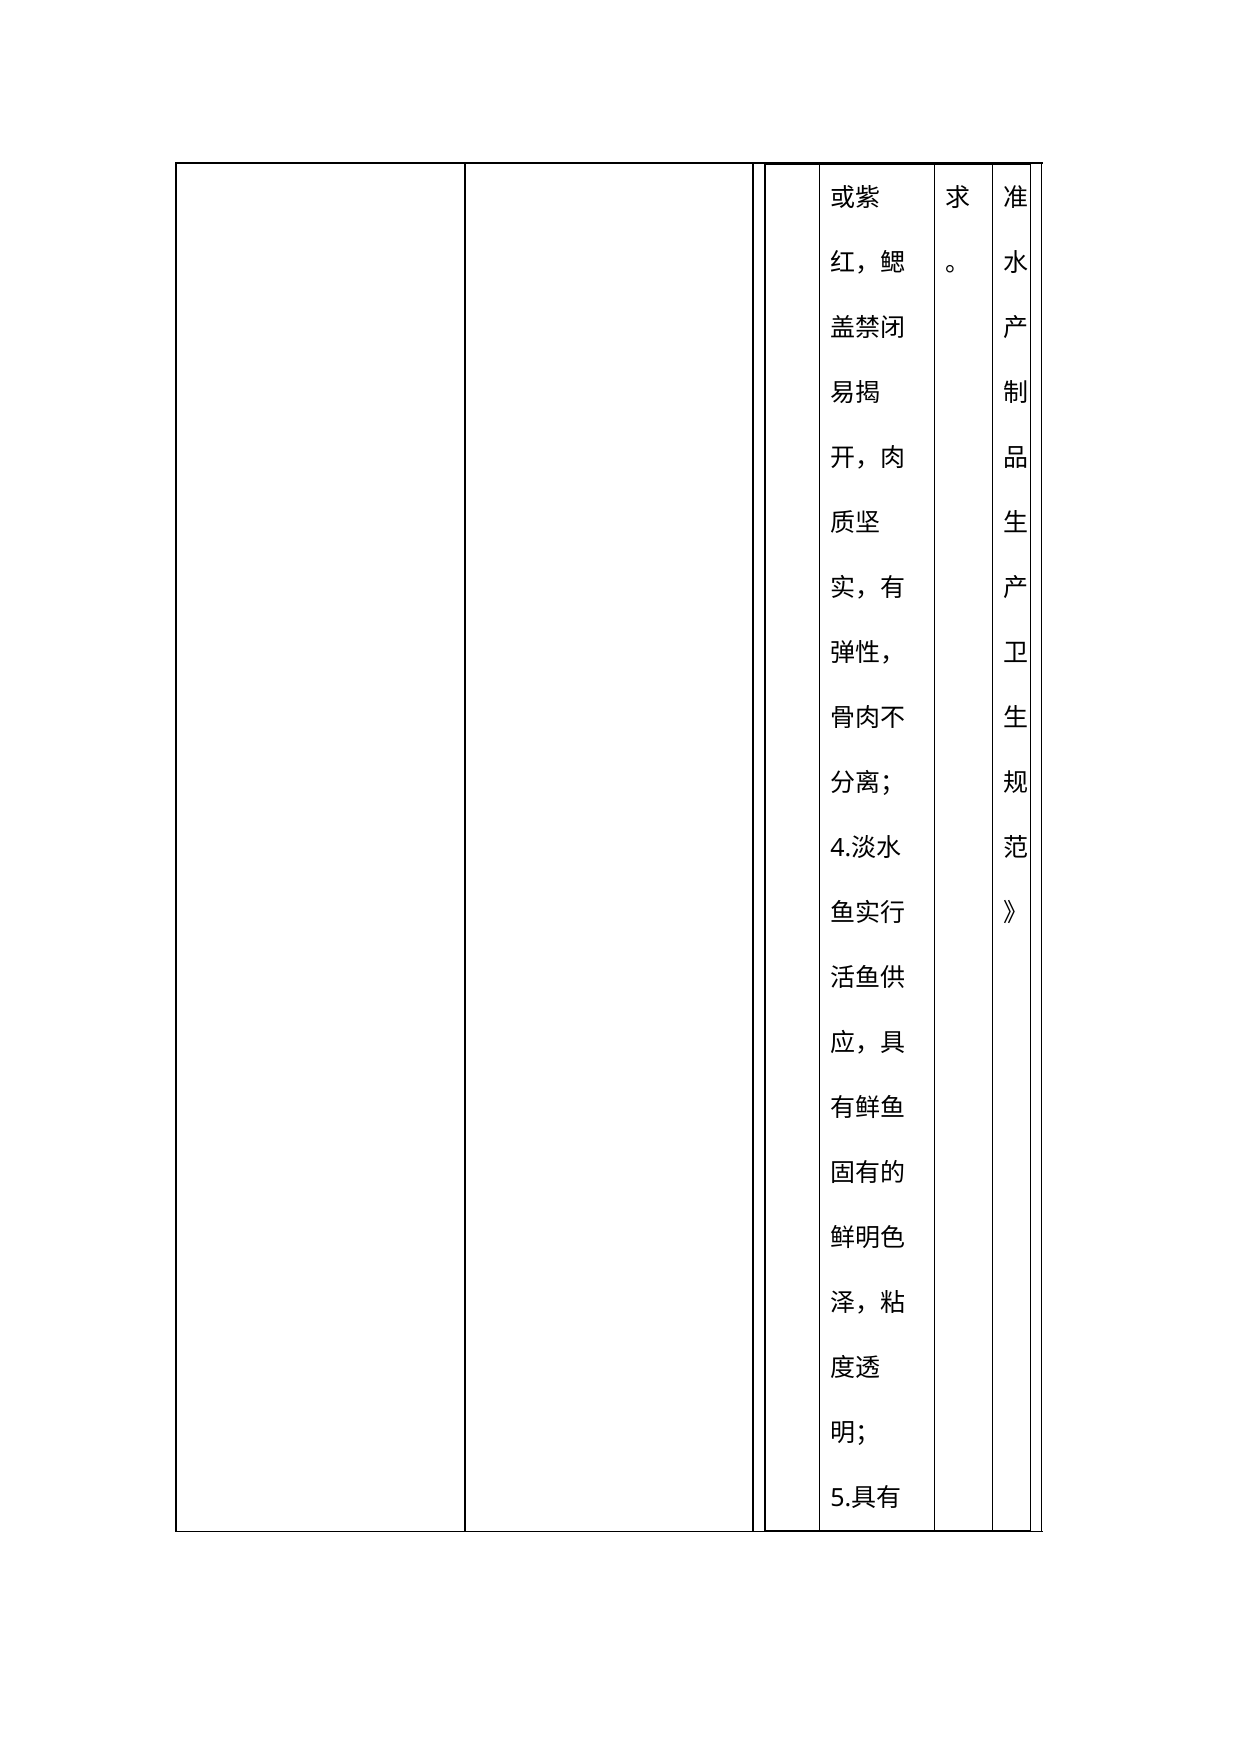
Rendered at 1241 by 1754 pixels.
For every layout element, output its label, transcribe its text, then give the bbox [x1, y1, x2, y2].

table_cell 1 [177, 164, 464, 1531]
table_cell [766, 165, 819, 1530]
table_cell [754, 164, 764, 1531]
table_cell [993, 165, 1030, 1530]
table_cell ★ [466, 164, 752, 1531]
table_cell [1031, 164, 1041, 1531]
table_cell [820, 165, 934, 1530]
table_cell [935, 165, 992, 1530]
